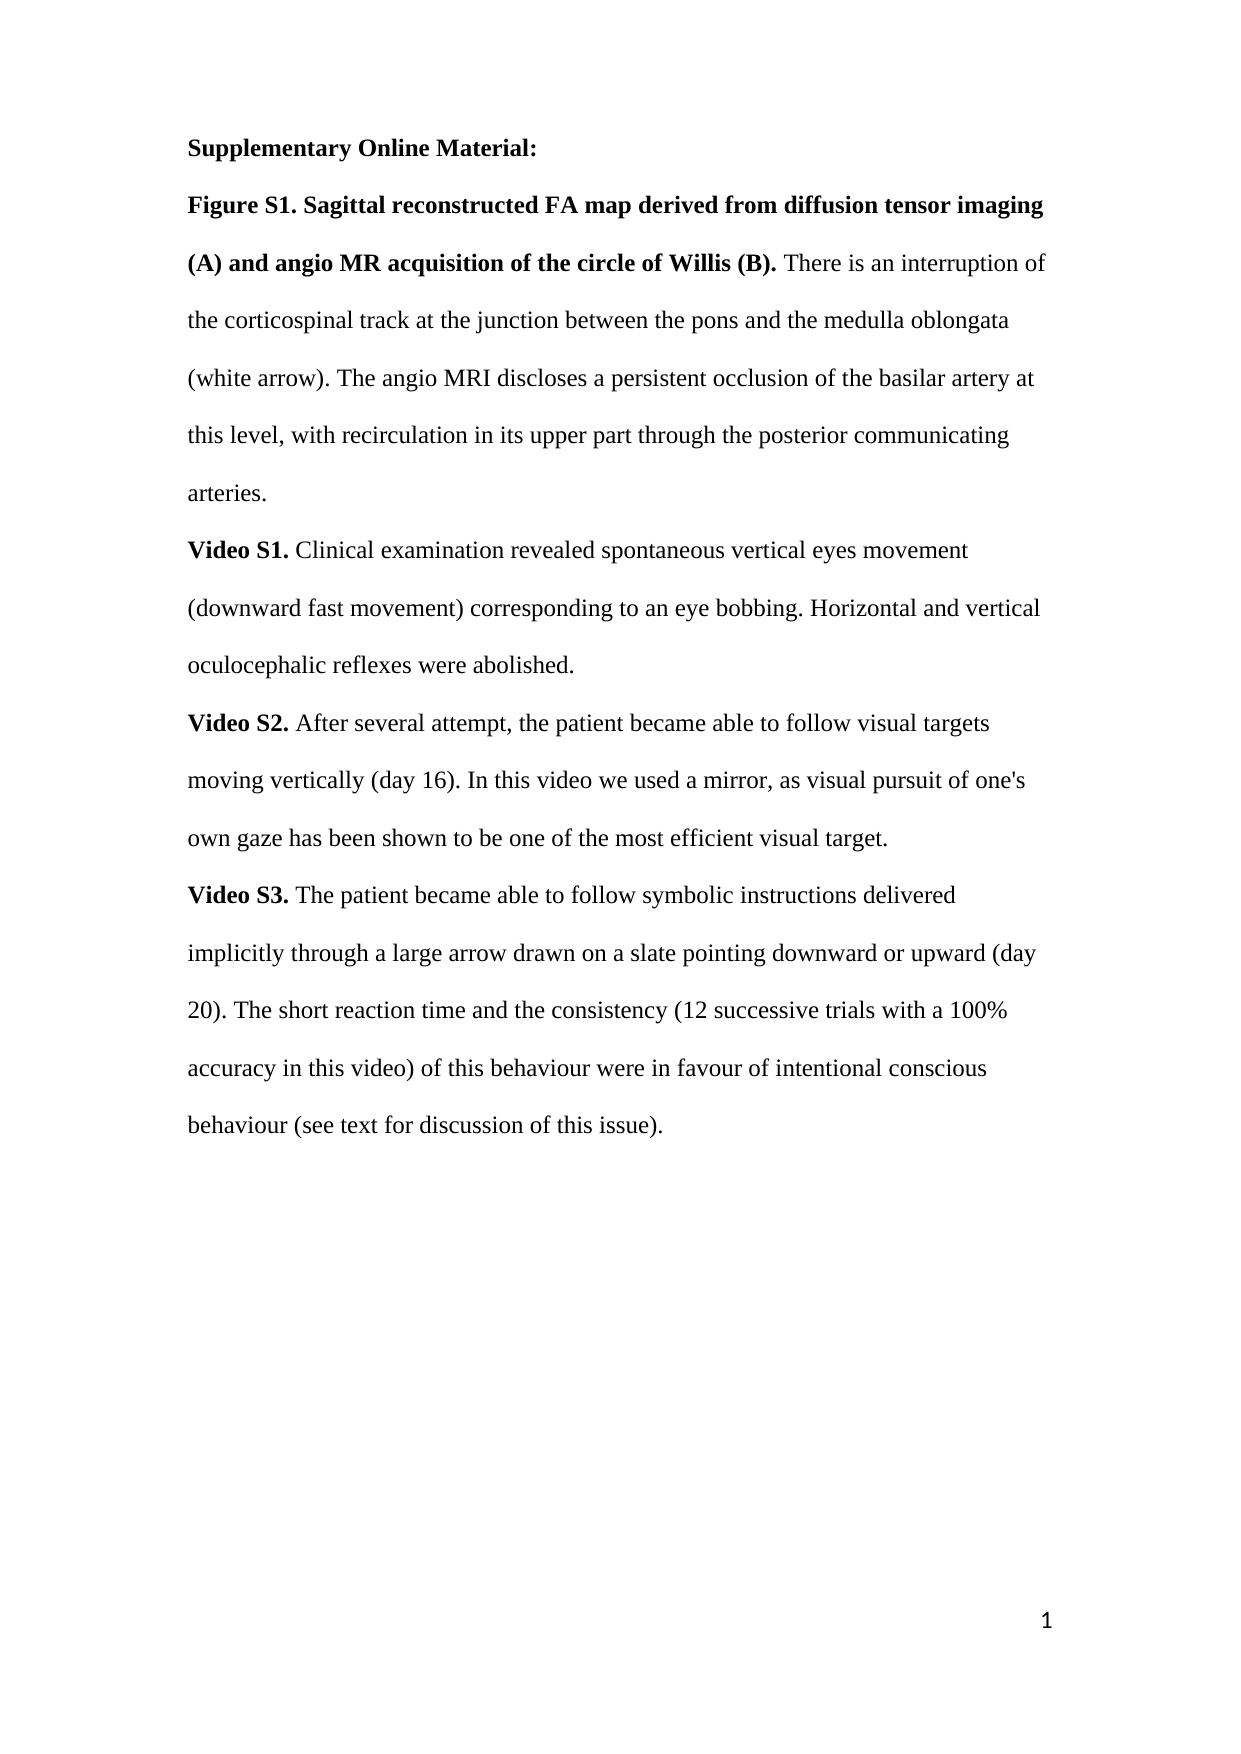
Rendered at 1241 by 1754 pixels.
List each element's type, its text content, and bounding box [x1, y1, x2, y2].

text Supplementary Online Material: [187, 133, 1053, 162]
text Figure S1. Sagittal reconstructed FA map derived from diffusion tensor imaging (A) and angio MR acquisition of the circle of Willis (B). There is an interruption of the corticospinal track at the junction between the pons and the medulla oblongata (white arrow). The angio MRI discloses a persistent occlusion of the basilar artery at this level, with recirculation in its upper part through the posterior communicating arteries. [187, 190, 1053, 507]
text Video S3. The patient became able to follow symbolic instructions delivered implicitly through a large arrow drawn on a slate pointing downward or upward (day 20). The short reaction time and the consistency (12 successive trials with a 100% accuracy in this video) of this behaviour were in favour of intentional conscious behaviour (see text for discussion of this issue). [187, 880, 1053, 1139]
text Video S2. After several attempt, the patient became able to follow visual targets moving vertically (day 16). In this video we used a mirror, as visual pursuit of one's own gaze has been shown to be one of the most efficient visual target. [187, 708, 1053, 852]
text Video S1. Clinical examination revealed spontaneous vertical eyes movement (downward fast movement) corresponding to an eye bobbing. Horizontal and vertical oculocephalic reflexes were abolished. [187, 535, 1053, 679]
